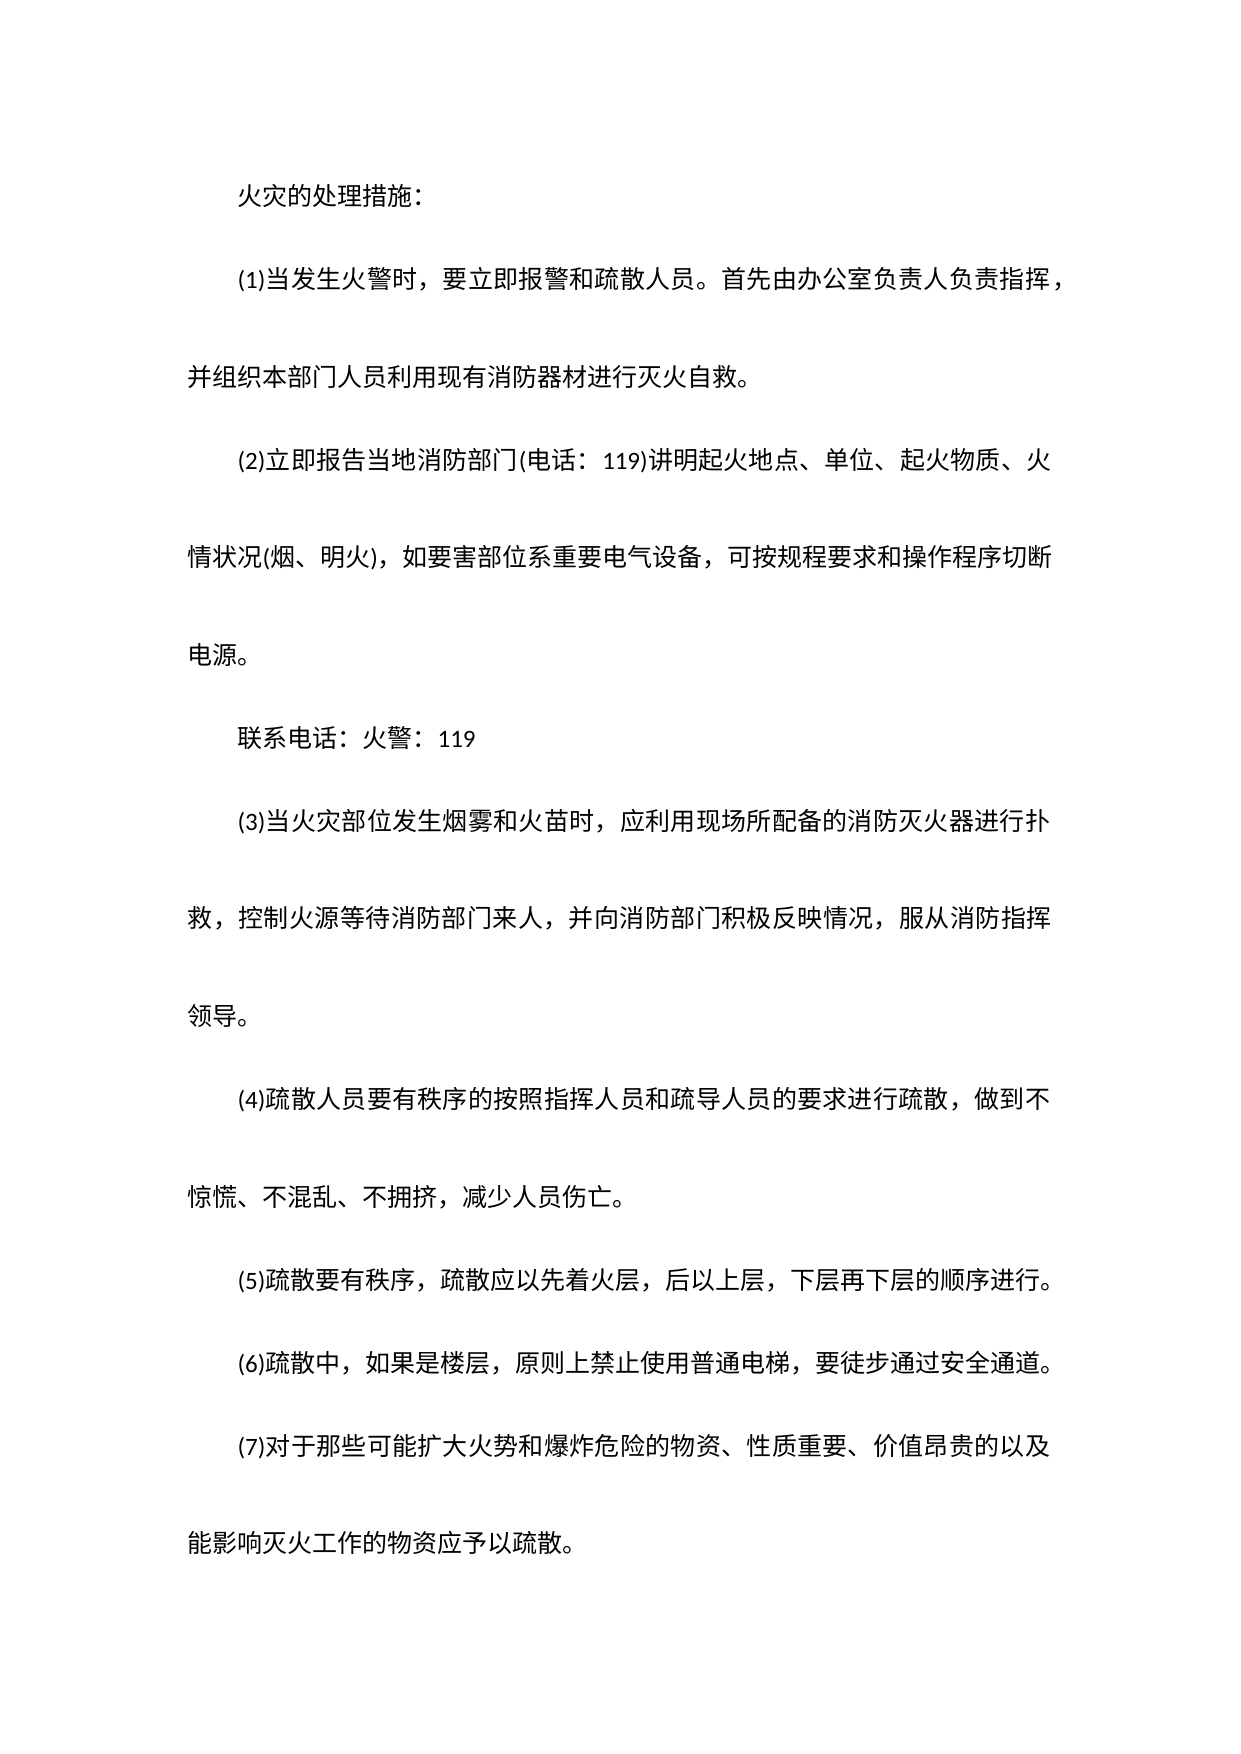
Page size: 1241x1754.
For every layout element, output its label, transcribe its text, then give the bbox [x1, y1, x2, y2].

text (1)当发生火警时，要立即报警和疏散人员。首先由办公室负责人负责指挥，并组织本部门人员利用现有消防器材进行灭火自救。 [187, 245, 1053, 408]
text (3)当火灾部位发生烟雾和火苗时，应利用现场所配备的消防灭火器进行扑救，控制火源等待消防部门来人，并向消防部门积极反映情况，服从消防指挥领导。 [187, 787, 1053, 1047]
text 火灾的处理措施： [187, 162, 1053, 227]
text (2)立即报告当地消防部门(电话：119)讲明起火地点、单位、起火物质、火情状况(烟、明火)，如要害部位系重要电气设备，可按规程要求和操作程序切断电源。 [187, 426, 1053, 686]
text (7)对于那些可能扩大火势和爆炸危险的物资、性质重要、价值昂贵的以及能影响灭火工作的物资应予以疏散。 [187, 1412, 1053, 1574]
text (5)疏散要有秩序，疏散应以先着火层，后以上层，下层再下层的顺序进行。 [187, 1246, 1053, 1311]
text (4)疏散人员要有秩序的按照指挥人员和疏导人员的要求进行疏散，做到不惊慌、不混乱、不拥挤，减少人员伤亡。 [187, 1065, 1053, 1228]
text (6)疏散中，如果是楼层，原则上禁止使用普通电梯，要徒步通过安全通道。 [187, 1329, 1053, 1394]
text 联系电话：火警：119 [187, 704, 1053, 769]
